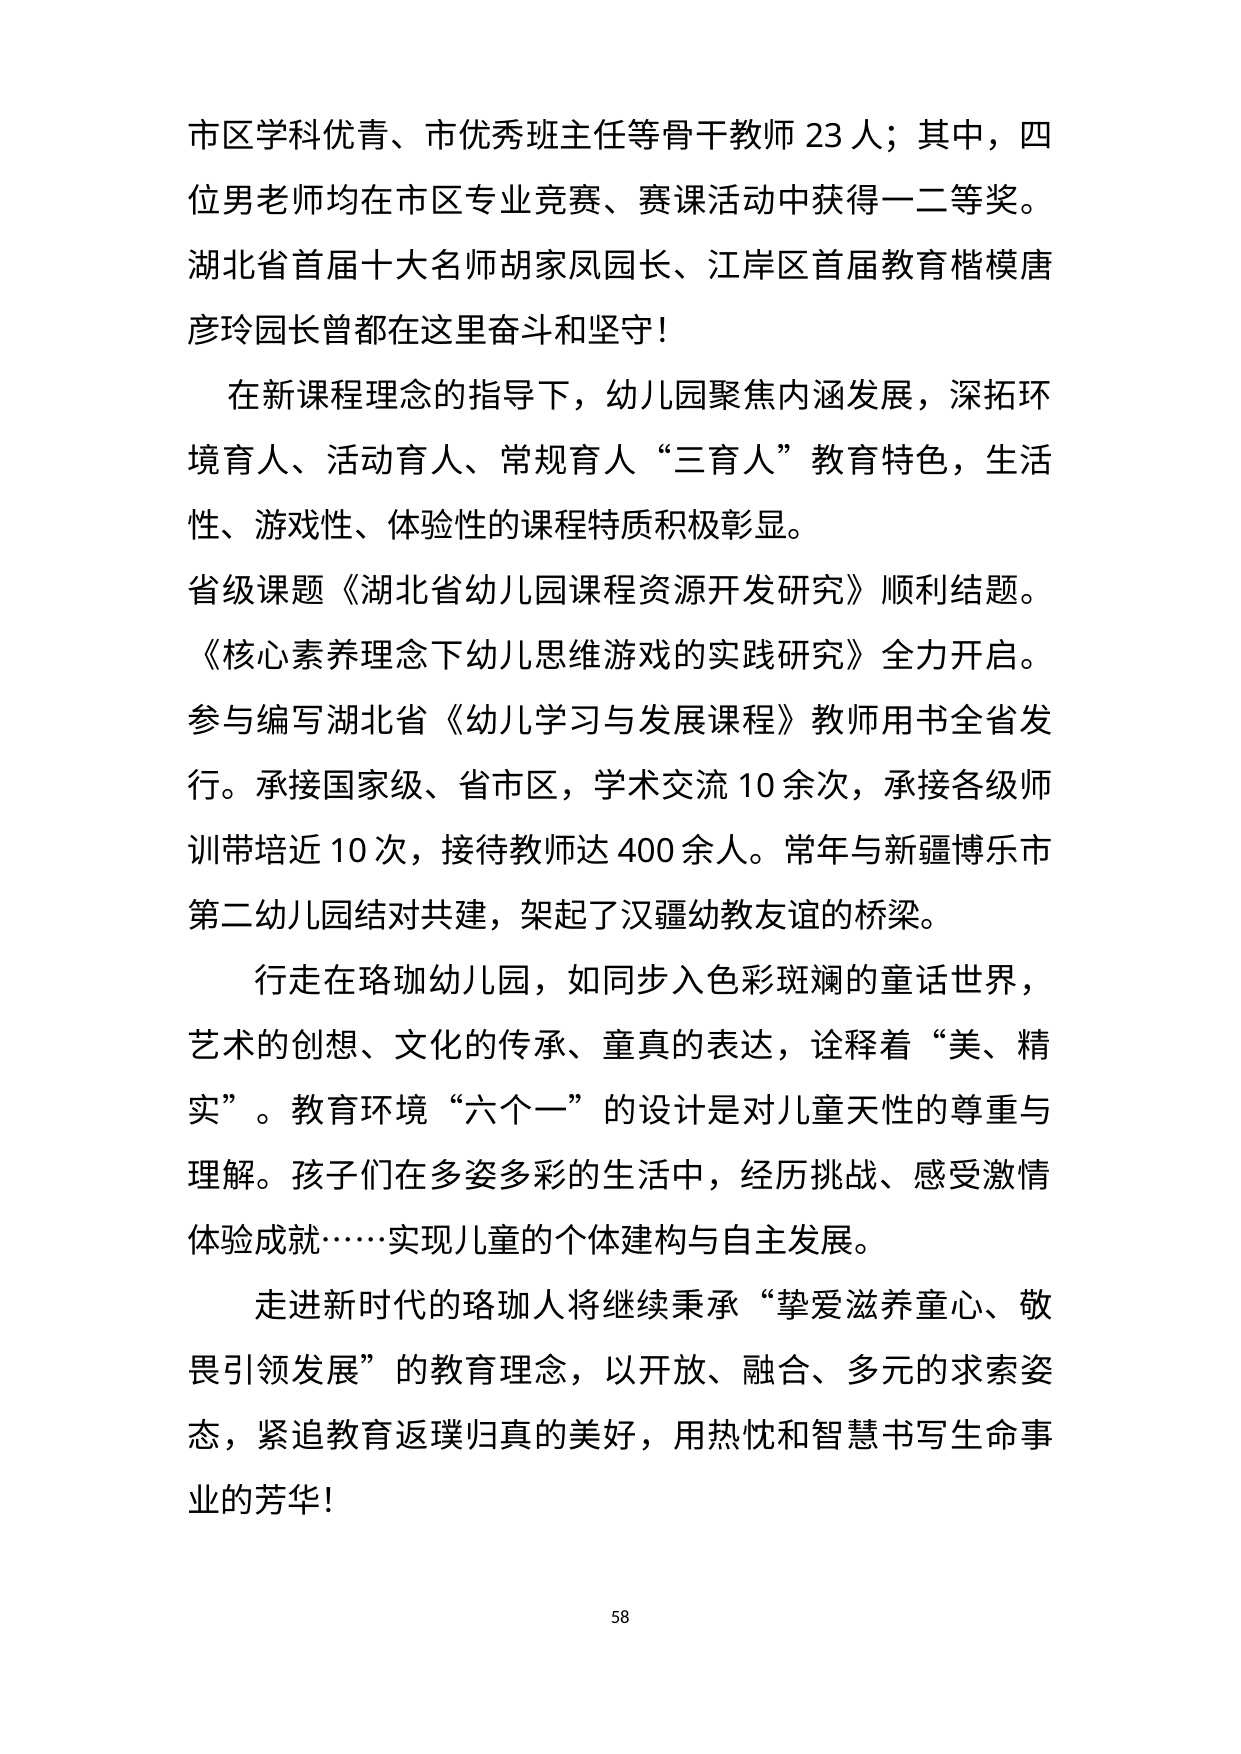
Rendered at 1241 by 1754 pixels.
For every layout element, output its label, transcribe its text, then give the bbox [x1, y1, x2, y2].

text 行走在珞珈幼儿园，如同步入色彩斑斓的童话世界，艺术的创想、文化的传承、童真的表达，诠释着“美、精、实”。教育环境“六个一”的设计是对儿童天性的尊重与理解。孩子们在多姿多彩的生活中，经历挑战、感受激情、体验成就……实现儿童的个体建构与自主发展。 [187, 945, 1053, 1270]
text 省级课题《湖北省幼儿园课程资源开发研究》顺利结题。《核心素养理念下幼儿思维游戏的实践研究》全力开启。参与编写湖北省《幼儿学习与发展课程》教师用书全省发行。承接国家级、省市区，学术交流10余次，承接各级师训带培近10次，接待教师达400余人。常年与新疆博乐市第二幼儿园结对共建，架起了汉疆幼教友谊的桥梁。 [187, 555, 1053, 945]
text 走进新时代的珞珈人将继续秉承“挚爱滋养童心、敬畏引领发展”的教育理念，以开放、融合、多元的求索姿态，紧追教育返璞归真的美好，用热忱和智慧书写生命事业的芳华！ [187, 1270, 1053, 1530]
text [187, 100, 1053, 555]
